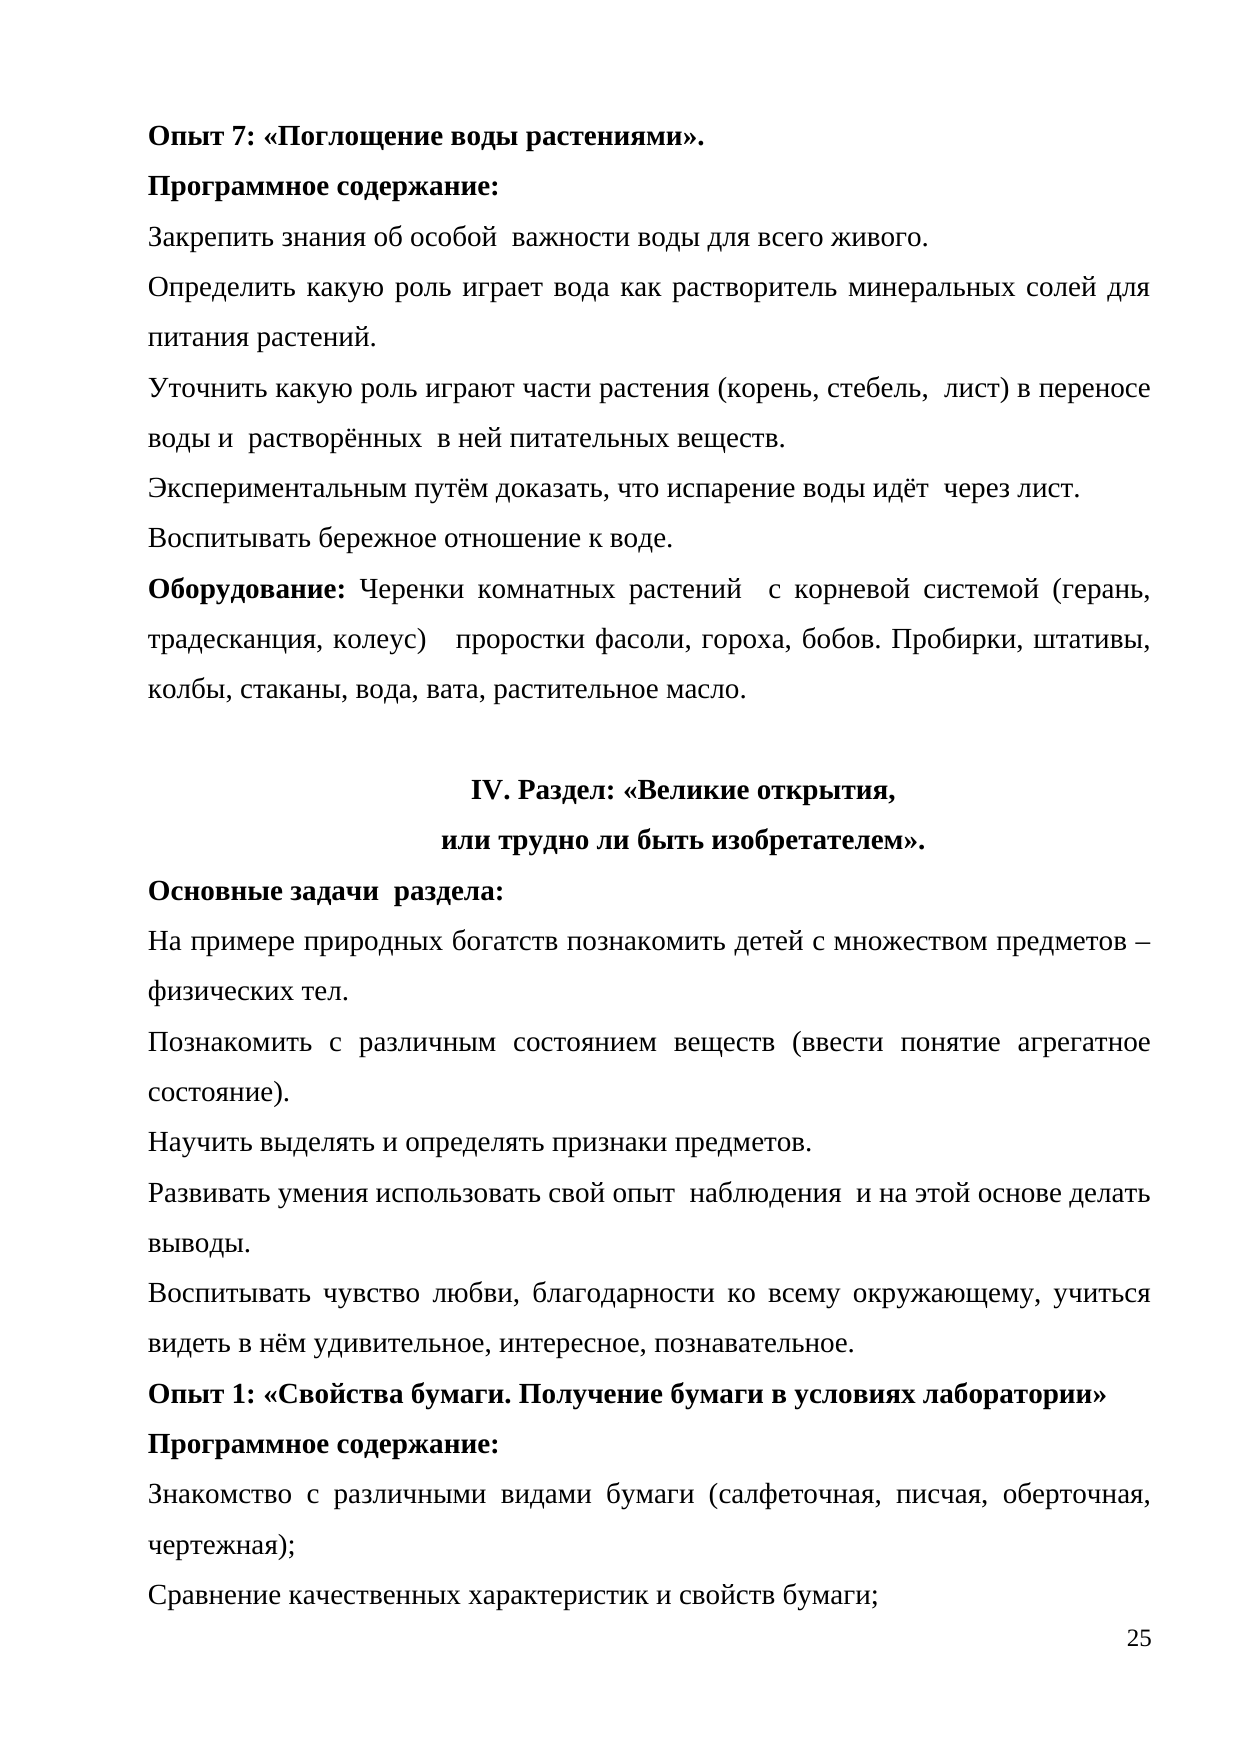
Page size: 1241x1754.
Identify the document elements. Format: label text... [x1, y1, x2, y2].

text На примере природных богатств познакомить детей с множеством предметов – физических тел. [148, 923, 1152, 1007]
text Воспитывать чувство любви, благодарности ко всему окружающему, учиться видеть в нём удивительное, интересное, познавательное. [148, 1275, 1152, 1359]
text IV. Раздел: «Великие открытия, [215, 772, 1152, 806]
text Закрепить знания об особой важности воды для всего живого. [148, 219, 1152, 252]
text Уточнить какую роль играют части растения (корень, стебель, лист) в переносе воды и растворённых в ней питательных веществ. [148, 370, 1152, 453]
text Воспитывать бережное отношение к воде. [148, 521, 1152, 554]
text Определить какую роль играет вода как растворитель минеральных солей для питания растений. [148, 269, 1152, 353]
text Программное содержание: [148, 168, 1152, 202]
text Опыт 1: «Свойства бумаги. Получение бумаги в условиях лаборатории» [148, 1376, 1152, 1409]
text Опыт 7: «Поглощение воды растениями». [148, 118, 1152, 152]
text или трудно ли быть изобретателем». [215, 822, 1152, 856]
text Программное содержание: [148, 1426, 1152, 1460]
text Экспериментальным путём доказать, что испарение воды идёт через лист. [148, 470, 1152, 504]
text Оборудование: Черенки комнатных растений с корневой системой (герань, традесканция, колеус) проростки фасоли, гороха, бобов. Пробирки, штативы, колбы, стаканы, вода, вата, растительное масло. [148, 571, 1152, 705]
text Основные задачи раздела: [148, 873, 1152, 906]
text Научить выделять и определять признаки предметов. [148, 1124, 1152, 1158]
text Познакомить с различным состоянием веществ (ввести понятие агрегатное состояние). [148, 1024, 1152, 1108]
text Развивать умения использовать свой опыт наблюдения и на этой основе делать выводы. [148, 1175, 1152, 1258]
text Знакомство с различными видами бумаги (салфеточная, писчая, оберточная, чертежная); [148, 1477, 1152, 1560]
text Сравнение качественных характеристик и свойств бумаги; [148, 1577, 1152, 1611]
